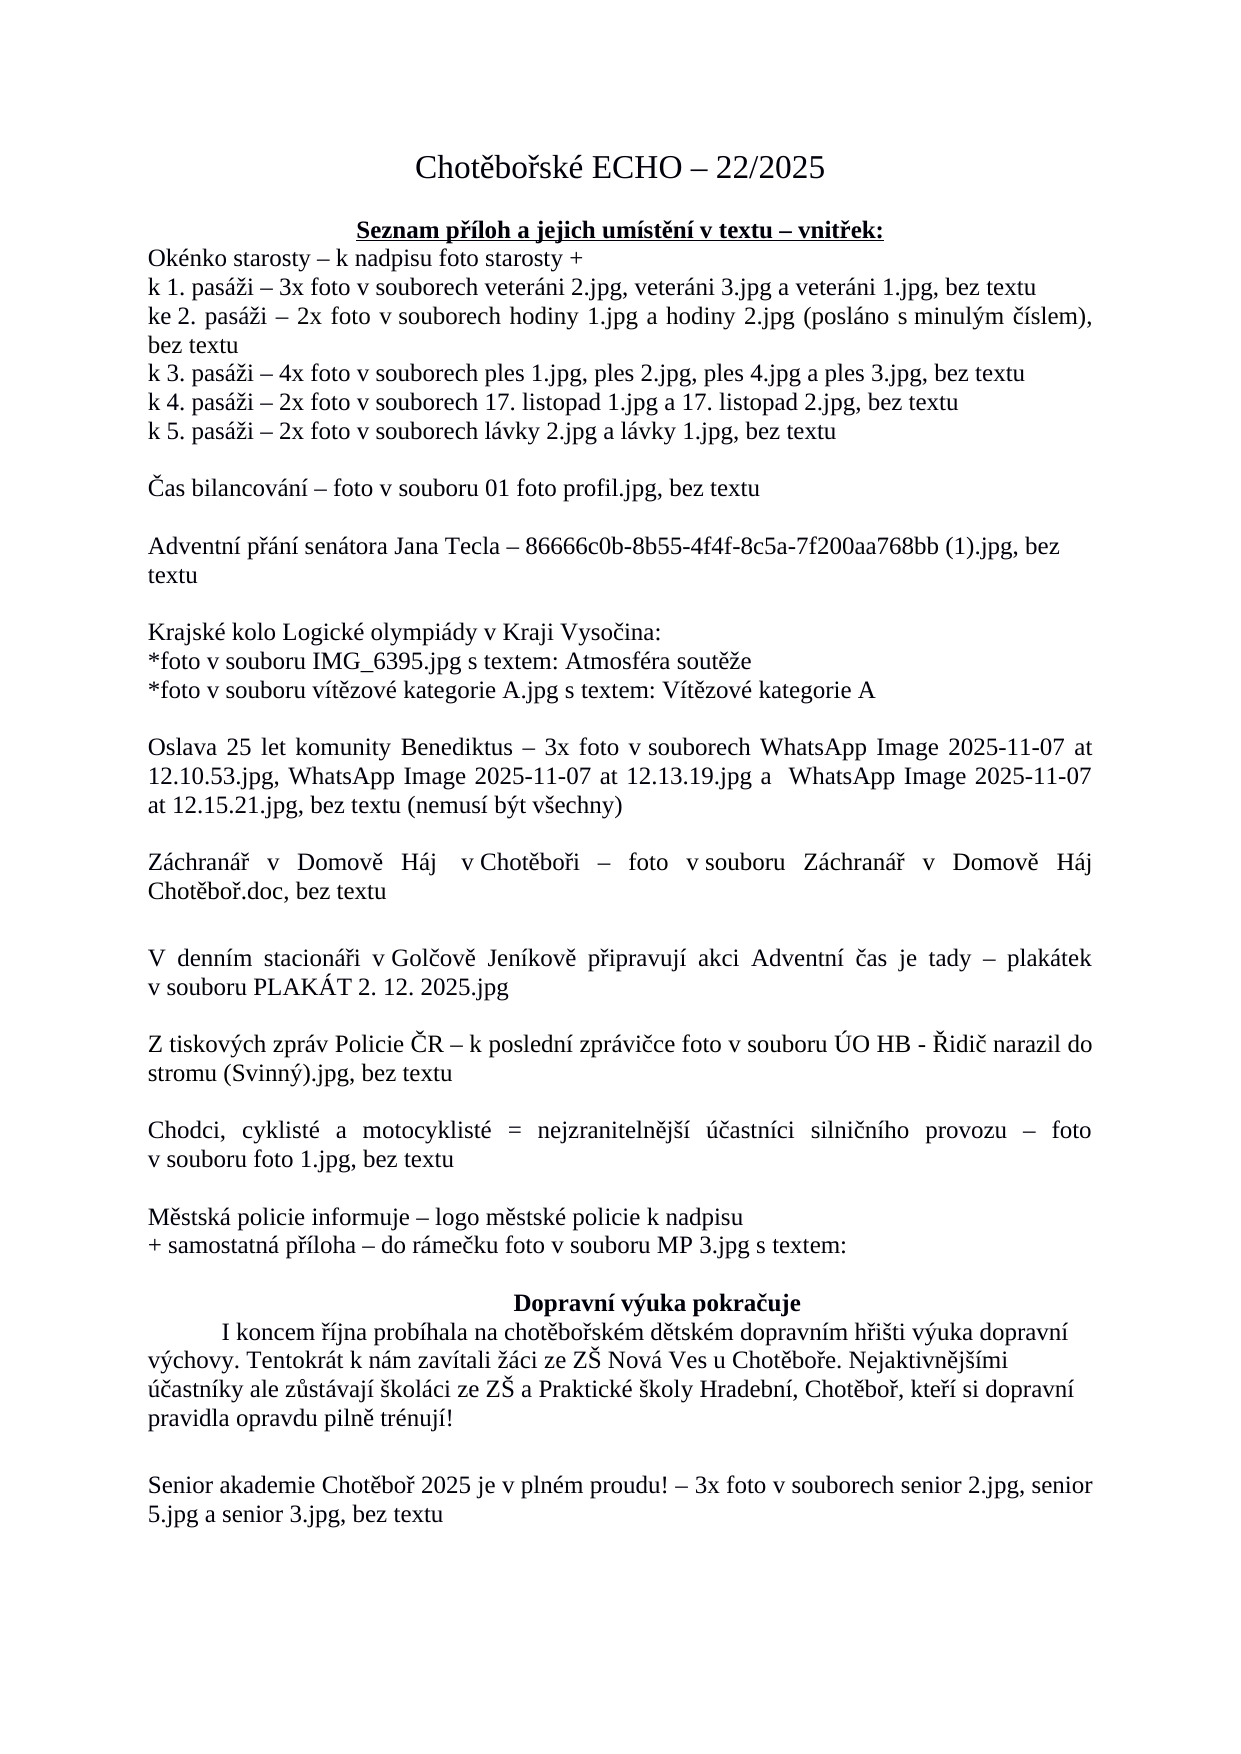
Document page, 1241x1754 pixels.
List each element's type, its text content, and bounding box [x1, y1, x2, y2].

text Oslava 25 let komunity Benediktus – 3x foto v souborech WhatsApp Image 2025-11-07 at 12.10.53.jpg, WhatsApp Image 2025-11-07 at 12.13.19.jpg a WhatsApp Image 2025-11-07 at 12.15.21.jpg, bez textu (nemusí být všechny) [148, 732, 1093, 818]
text Adventní přání senátora Jana Tecla – 86666c0b-8b55-4f4f-8c5a-7f200aa768bb (1).jpg, bez textu [148, 531, 1093, 588]
text + samostatná příloha – do rámečku foto v souboru MP 3.jpg s textem: [148, 1231, 1093, 1259]
text Seznam příloh a jejich umístění v textu – vnitřek: [148, 215, 1093, 243]
text V denním stacionáři v Golčově Jeníkově připravují akci Adventní čas je tady – plakátek v souboru PLAKÁT 2. 12. 2025.jpg [148, 943, 1093, 1001]
text Senior akademie Chotěboř 2025 je v plném proudu! – 3x foto v souborech senior 2.jpg, senior 5.jpg a senior 3.jpg, bez textu [148, 1470, 1093, 1528]
text Z tiskových zpráv Policie ČR – k poslední zprávičce foto v souboru ÚO HB - Řidič narazil do stromu (Svinný).jpg, bez textu [148, 1029, 1093, 1087]
text Chotěbořské ECHO – 22/2025 [148, 148, 1093, 186]
text Okénko starosty – k nadpisu foto starosty + [148, 243, 1093, 272]
text ke 2. pasáži – 2x foto v souborech hodiny 1.jpg a hodiny 2.jpg (posláno s minulým číslem), bez textu [148, 301, 1093, 358]
text k 4. pasáži – 2x foto v souborech 17. listopad 1.jpg a 17. listopad 2.jpg, bez textu [148, 387, 1093, 416]
text Dopravní výuka pokračuje [148, 1288, 1093, 1317]
text *foto v souboru vítězové kategorie A.jpg s textem: Vítězové kategorie A [148, 675, 1093, 703]
text I koncem října probíhala na chotěbořském dětském dopravním hřišti výuka dopravní výchovy. Tentokrát k nám zavítali žáci ze ZŠ Nová Ves u Chotěboře. Nejaktivnějšími účastníky ale zůstávají školáci ze ZŠ a Praktické školy Hradební, Chotěboř, kteří si dopravní pravidla opravdu pilně trénují! [148, 1317, 1093, 1432]
text k 3. pasáži – 4x foto v souborech ples 1.jpg, ples 2.jpg, ples 4.jpg a ples 3.jpg, bez textu [148, 358, 1093, 387]
text k 1. pasáži – 3x foto v souborech veteráni 2.jpg, veteráni 3.jpg a veteráni 1.jpg, bez textu [148, 272, 1093, 301]
text Čas bilancování – foto v souboru 01 foto profil.jpg, bez textu [148, 473, 1093, 502]
text *foto v souboru IMG_6395.jpg s textem: Atmosféra soutěže [148, 646, 1093, 675]
text Městská policie informuje – logo městské policie k nadpisu [148, 1202, 1093, 1231]
text k 5. pasáži – 2x foto v souborech lávky 2.jpg a lávky 1.jpg, bez textu [148, 416, 1093, 445]
text Chodci, cyklisté a motocyklisté = nejzranitelnější účastníci silničního provozu – foto v souboru foto 1.jpg, bez textu [148, 1116, 1093, 1173]
text Záchranář v Domově Háj v Chotěboři – foto v souboru Záchranář v Domově Háj Chotěboř.doc, bez textu [148, 847, 1093, 905]
text Krajské kolo Logické olympiády v Kraji Vysočina: [148, 617, 1093, 646]
